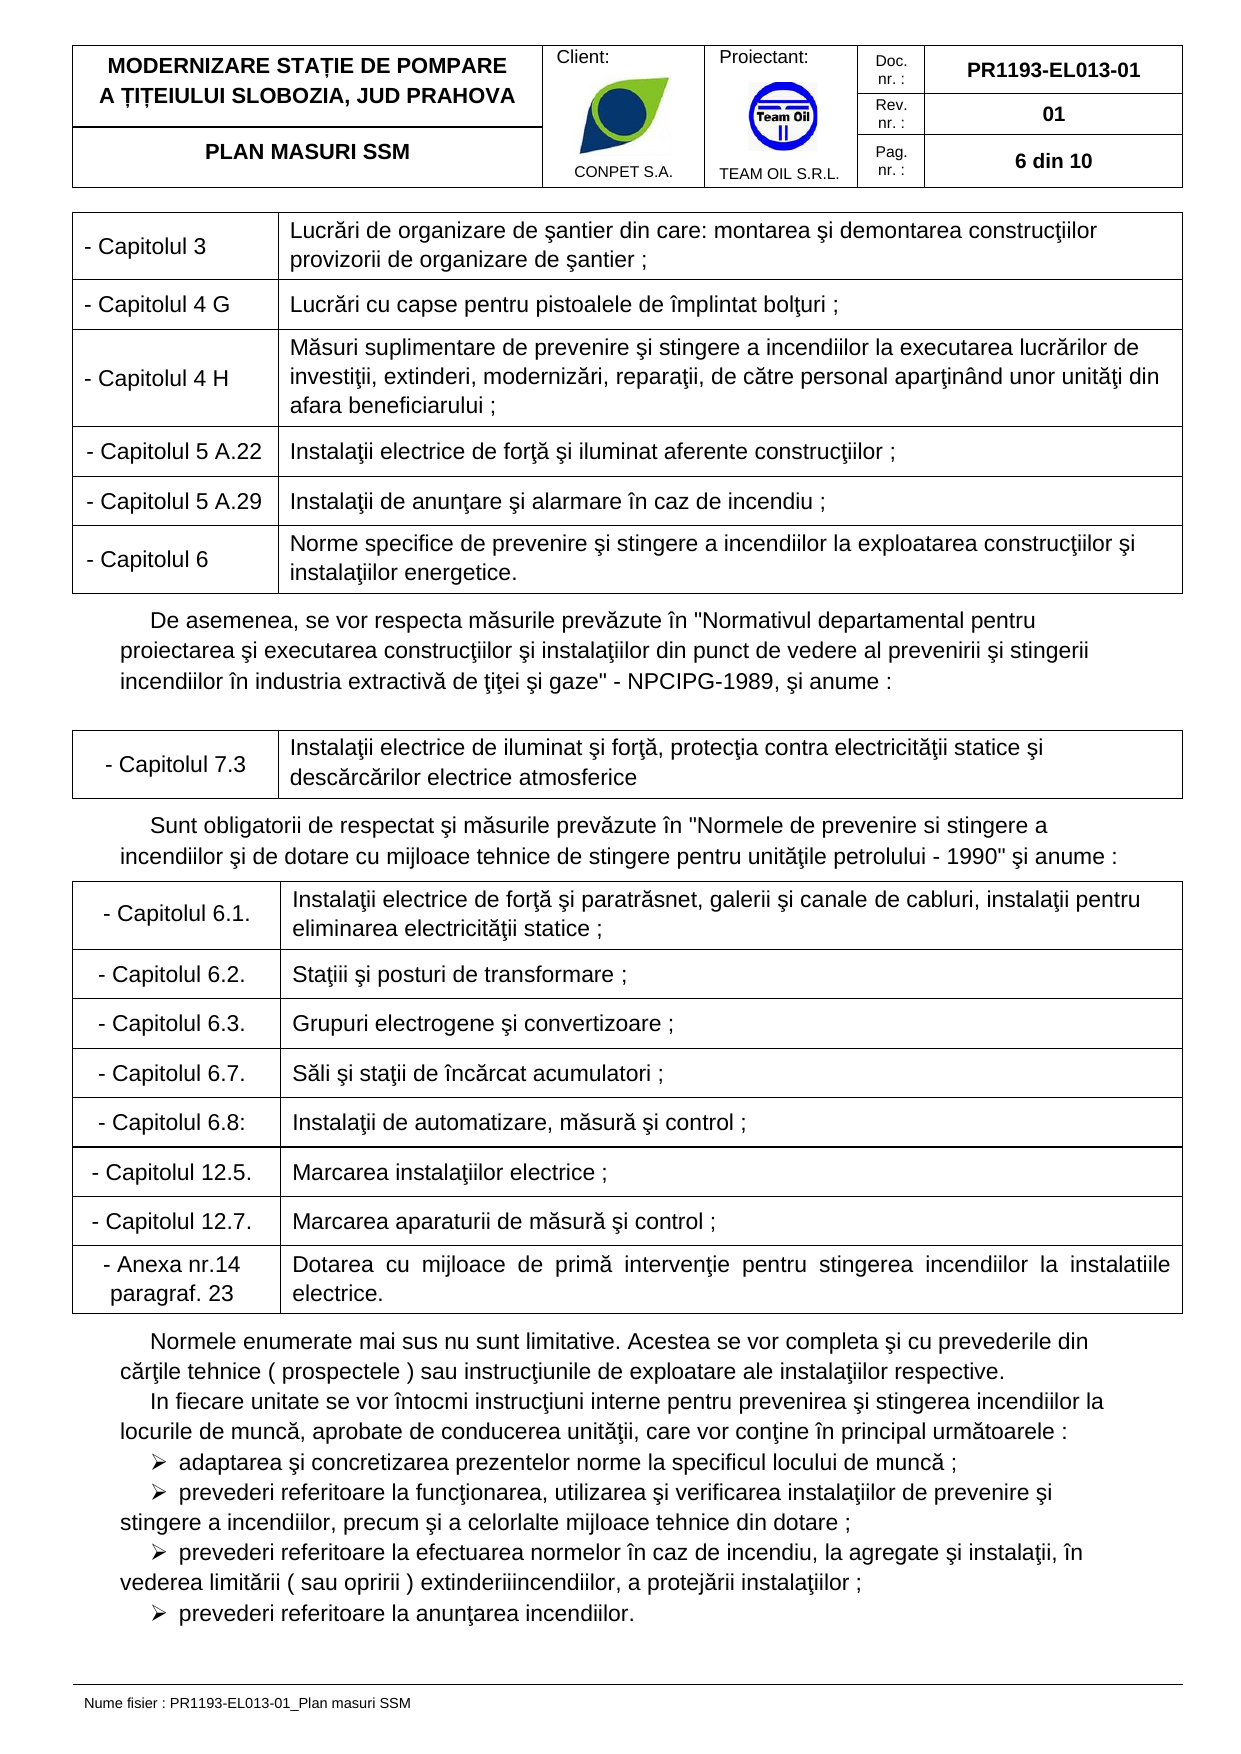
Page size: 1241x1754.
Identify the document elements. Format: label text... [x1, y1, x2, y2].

text incendiilor şi de dotare cu mijloace tehnice de stingere pentru unităţile petrolului - 1990" şi anume : [120, 843, 1135, 869]
table_cell Marcarea aparaturii de măsură şi control ; [281, 1197, 1182, 1245]
table_header Instalaţii electrice de iluminat şi forţă, protecţia contra electricităţii statice şi descărcărilor electrice atmosferice [279, 731, 1182, 798]
text Sunt obligatorii de respectat şi măsurile prevăzute în "Normele de prevenire si stingere a [150, 812, 1135, 839]
text De asemenea, se vor respecta măsurile prevăzute în "Normativul departamental pentru [150, 607, 1135, 634]
table_cell Săli şi staţii de încărcat acumulatori ; [281, 1049, 1182, 1097]
picture [748, 82, 818, 151]
table_cell Staţiii şi posturi de transformare ; [281, 950, 1182, 998]
text proiectarea şi executarea construcţiilor şi instalaţiilor din punct de vedere al prevenirii şi stingerii incendiilor în industria extractivă de ţiţei şi gaze" - NPCIPG-1989, şi anume : [120, 637, 1135, 694]
table_cell Instalaţii de automatizare, măsură şi control ; [281, 1098, 1182, 1146]
table_cell - Capitolul 5 A.22 [73, 427, 278, 476]
table_header - Capitolul 7.3 [73, 731, 278, 798]
table_cell - Capitolul 6.2. [73, 950, 280, 998]
text In fiecare unitate se vor întocmi instrucţiuni interne pentru prevenirea şi stingerea incendiilor la [150, 1388, 1135, 1414]
table_cell - Capitolul 5 A.29 [73, 477, 278, 525]
table_cell Instalaţii electrice de forţă şi iluminat aferente construcţiilor ; [279, 427, 1182, 476]
table_cell Marcarea instalaţiilor electrice ; [281, 1148, 1182, 1196]
table_cell - Capitolul 6 [73, 526, 278, 592]
table_cell - Capitolul 6.8: [73, 1098, 280, 1146]
table_cell Norme specifice de prevenire şi stingere a incendiilor la exploatarea construcţiilor şi instalaţiilor energetice. [279, 526, 1182, 592]
text stingere a incendiilor, precum şi a celorlalte mijloace tehnice din dotare ; [120, 1509, 1135, 1535]
text locurile de muncă, aprobate de conducerea unităţii, care vor conţine în principal următoarele : [120, 1418, 1135, 1445]
table_cell - Capitolul 6.3. [73, 999, 280, 1047]
text vederea limitării ( sau opririi ) extinderiiincendiilor, a protejării instalaţiilor ; [120, 1569, 1135, 1596]
table_header - Capitolul 3 [73, 213, 278, 279]
list prevederi referitoare la anunţarea incendiilor. [150, 1599, 1135, 1626]
table_cell Grupuri electrogene şi convertizoare ; [281, 999, 1182, 1047]
table_cell Lucrări cu capse pentru pistoalele de împlintat bolţuri ; [279, 280, 1182, 328]
table_header Instalaţii electrice de forţă şi paratrăsnet, galerii şi canale de cabluri, instalaţii pentru eliminarea electricităţii statice ; [281, 882, 1182, 948]
text Normele enumerate mai sus nu sunt limitative. Acestea se vor completa şi cu prevederile din [150, 1328, 1135, 1354]
picture [574, 74, 673, 156]
table_cell - Capitolul 12.7. [73, 1197, 280, 1245]
table_cell - Capitolul 4 G [73, 280, 278, 328]
list prevederi referitoare la funcţionarea, utilizarea şi verificarea instalaţiilor de prevenire şi [150, 1479, 1135, 1505]
table_header - Capitolul 6.1. [73, 882, 280, 948]
table_cell - Capitolul 12.5. [73, 1148, 280, 1196]
table_cell Măsuri suplimentare de prevenire şi stingere a incendiilor la executarea lucrărilor de investiţii, extinderi, modernizări, reparaţii, de către personal aparţinând unor unităţi din afara beneficiarului ; [279, 330, 1182, 426]
list adaptarea şi concretizarea prezentelor norme la specificul locului de muncă ; [150, 1448, 1135, 1475]
table_cell - Capitolul 4 H [73, 330, 278, 426]
table_header Lucrări de organizare de şantier din care: montarea şi demontarea construcţiilor provizorii de organizare de şantier ; [279, 213, 1182, 279]
table_cell Instalaţii de anunţare şi alarmare în caz de incendiu ; [279, 477, 1182, 525]
list prevederi referitoare la efectuarea normelor în caz de incendiu, la agregate şi instalaţii, în [150, 1539, 1135, 1566]
table_cell - Capitolul 6.7. [73, 1049, 280, 1097]
text cărţile tehnice ( prospectele ) sau instrucţiunile de exploatare ale instalaţiilor respective. [120, 1358, 1135, 1384]
table_cell - Anexa nr.14 paragraf. 23 [73, 1246, 280, 1313]
table_cell Dotarea cu mijloace de primă intervenţie pentru stingerea incendiilor la instalatiile electrice. [281, 1246, 1182, 1313]
